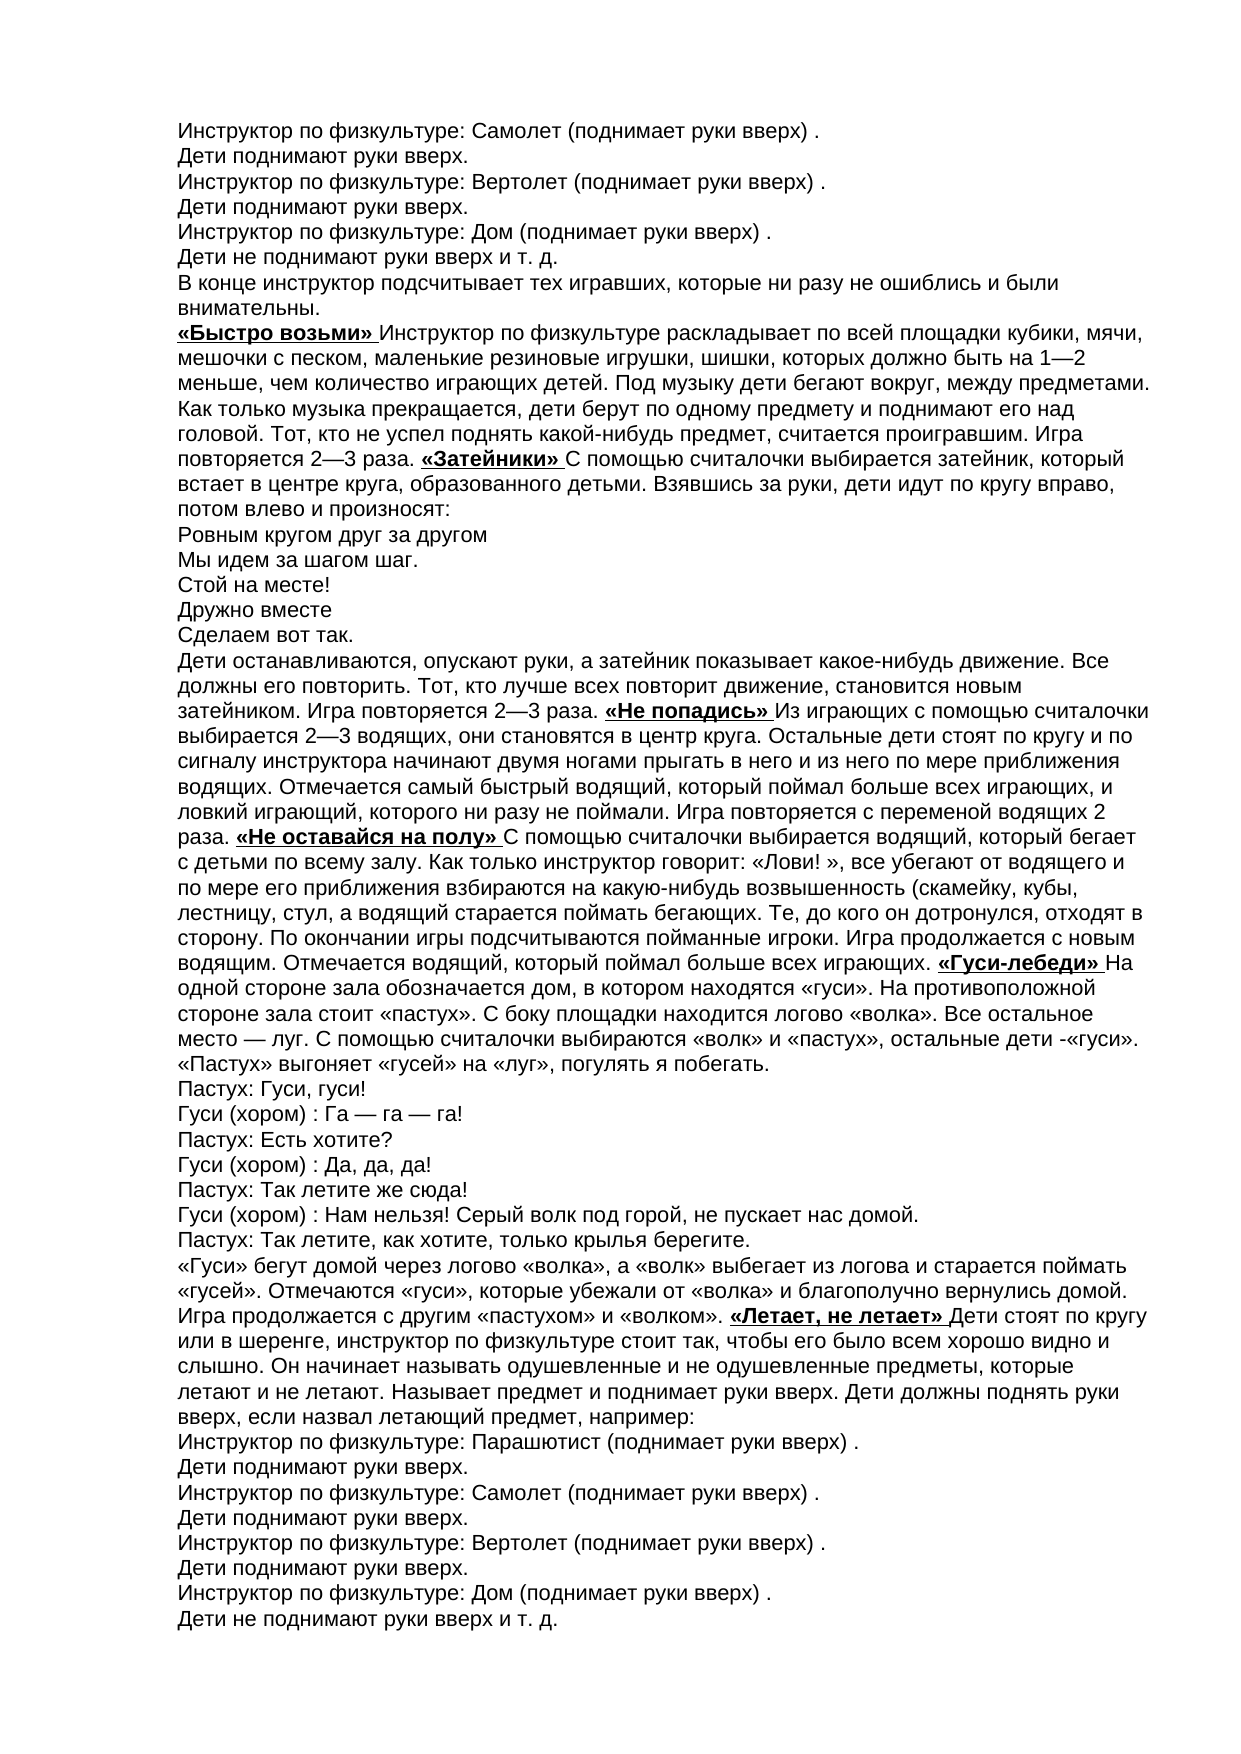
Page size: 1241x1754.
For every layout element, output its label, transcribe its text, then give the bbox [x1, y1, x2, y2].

text Инструктор по физкультуре: Дом (поднимает руки вверх) . [177, 219, 1152, 244]
text Пастух: Так летите, как хотите, только крылья берегите. [177, 1227, 1152, 1252]
text Дети поднимают руки вверх. [177, 1454, 1152, 1479]
text Пастух: Так летите же сюда! [177, 1177, 1152, 1202]
text Дети не поднимают руки вверх и т. д. [177, 244, 1152, 269]
text Дети поднимают руки вверх. [177, 143, 1152, 168]
text Дети не поднимают руки вверх и т. д. [177, 1605, 1152, 1631]
text Дети поднимают руки вверх. [177, 1555, 1152, 1580]
text В конце инструктор подсчитывает тех игравших, которые ни разу не ошиблись и были внимательны. [177, 269, 1152, 320]
text Инструктор по физкультуре: Парашютист (поднимает руки вверх) . [177, 1429, 1152, 1454]
text Сделаем вот так. [177, 622, 1152, 647]
text Дети поднимают руки вверх. [177, 194, 1152, 219]
text Дети останавливаются, опускают руки, а затейник показывает какое-нибудь движение. Все должны его повторить. Тот, кто лучше всех повторит движение, становится новым затейником. Игра повторяется 2—3 раза. «Не попадись» Из играющих с помощью считалочки выбирается 2—3 водящих, они становятся в центр круга. Остальные дети стоят по кругу и по сигналу инструктора начинают двумя ногами прыгать в него и из него по мере приближения водящих. Отмечается самый быстрый водящий, который поймал больше всех играющих, и ловкий играющий, которого ни разу не поймали. Игра повторяется с переменой водящих 2 раза. «Не оставайся на полу» С помощью считалочки выбирается водящий, который бегает с детьми по всему залу. Как только инструктор говорит: «Лови! », все убегают от водящего и по мере его приближения взбираются на какую-нибудь возвышенность (скамейку, кубы, лестницу, стул, а водящий старается поймать бегающих. Те, до кого он дотронулся, отходят в сторону. По окончании игры подсчитываются пойманные игроки. Игра продолжается с новым водящим. Отмечается водящий, который поймал больше всех играющих. «Гуси-лебеди» На одной стороне зала обозначается дом, в котором находятся «гуси». На противоположной стороне зала стоит «пастух». С боку площадки находится логово «волка». Все остальное место — луг. С помощью считалочки выбираются «волк» и «пастух», остальные дети -«гуси». «Пастух» выгоняет «гусей» на «луг», погулять я побегать. [177, 647, 1152, 1076]
text Гуси (хором) : Га — га — га! [177, 1101, 1152, 1126]
text Инструктор по физкультуре: Самолет (поднимает руки вверх) . [177, 1479, 1152, 1504]
text Пастух: Гуси, гуси! [177, 1076, 1152, 1101]
text Гуси (хором) : Нам нельзя! Серый волк под горой, не пускает нас домой. [177, 1202, 1152, 1227]
text Дружно вместе [177, 597, 1152, 622]
text Инструктор по физкультуре: Вертолет (поднимает руки вверх) . [177, 1530, 1152, 1555]
text «Гуси» бегут домой через логово «волка», а «волк» выбегает из логова и старается поймать «гусей». Отмечаются «гуси», которые убежали от «волка» и благополучно вернулись домой. Игра продолжается с другим «пастухом» и «волком». «Летает, не летает» Дети стоят по кругу или в шеренге, инструктор по физкультуре стоит так, чтобы его было всем хорошо видно и слышно. Он начинает называть одушевленные и не одушевленные предметы, которые летают и не летают. Называет предмет и поднимает руки вверх. Дети должны поднять руки вверх, если назвал летающий предмет, например: [177, 1252, 1152, 1429]
text Инструктор по физкультуре: Вертолет (поднимает руки вверх) . [177, 168, 1152, 194]
text Стой на месте! [177, 572, 1152, 597]
text Инструктор по физкультуре: Дом (поднимает руки вверх) . [177, 1580, 1152, 1605]
text Пастух: Есть хотите? [177, 1126, 1152, 1152]
text Дети поднимают руки вверх. [177, 1504, 1152, 1530]
text «Быстро возьми» Инструктор по физкультуре раскладывает по всей площадки кубики, мячи, мешочки с песком, маленькие резиновые игрушки, шишки, которых должно быть на 1—2 меньше, чем количество играющих детей. Под музыку дети бегают вокруг, между предметами. Как только музыка прекращается, дети берут по одному предмету и поднимают его над головой. Тот, кто не успел поднять какой-нибудь предмет, считается проигравшим. Игра повторяется 2—3 раза. «Затейники» С помощью считалочки выбирается затейник, который встает в центре круга, образованного детьми. Взявшись за руки, дети идут по кругу вправо, потом влево и произносят: [177, 320, 1152, 521]
text Инструктор по физкультуре: Самолет (поднимает руки вверх) . [177, 118, 1152, 143]
text Ровным кругом друг за другом [177, 521, 1152, 547]
text Гуси (хором) : Да, да, да! [177, 1152, 1152, 1177]
text Мы идем за шагом шаг. [177, 547, 1152, 572]
